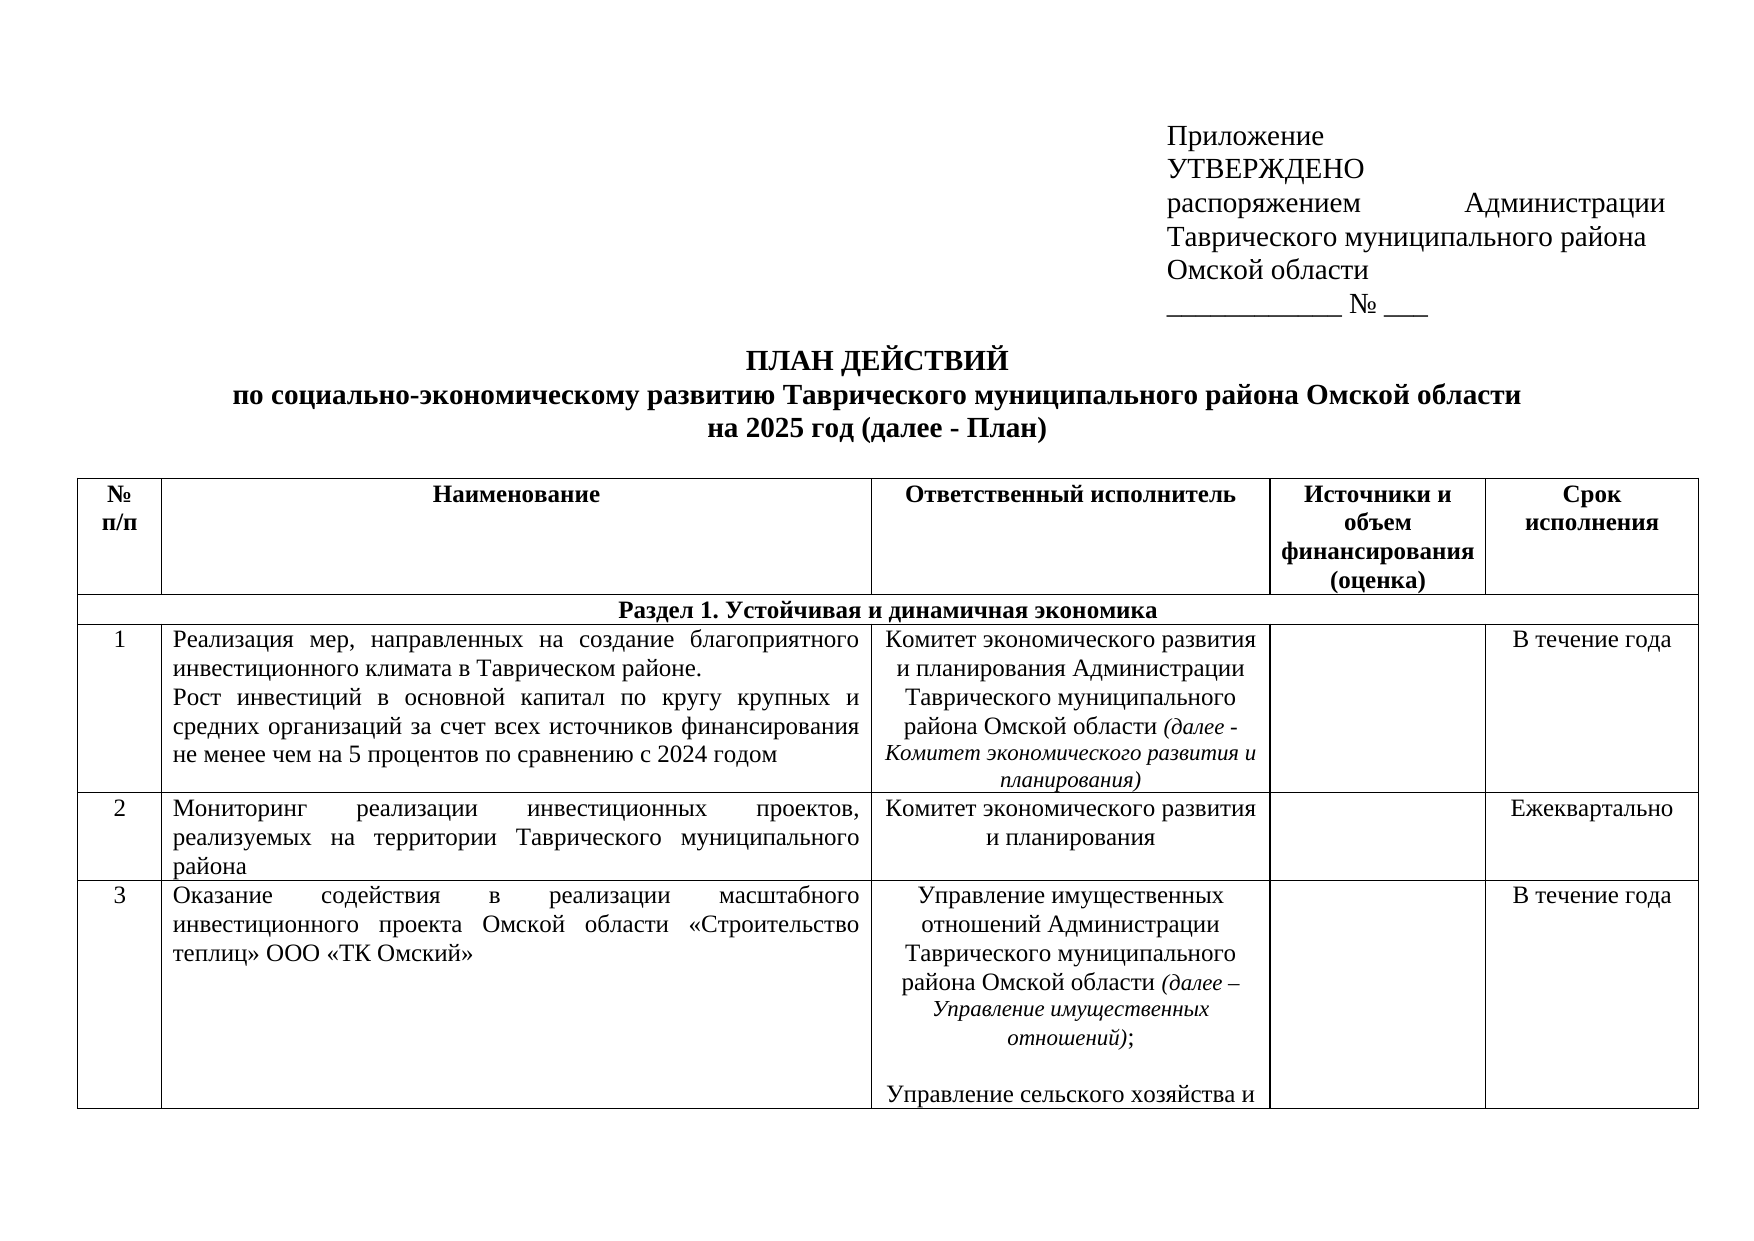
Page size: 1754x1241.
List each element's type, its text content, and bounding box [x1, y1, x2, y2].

title ПЛАН ДЕЙСТВИЙ [89, 343, 1665, 377]
table_cell Мониторинг реализации инвестиционных проектов, реализуемых на территории Таврического муниципального района [162, 793, 871, 879]
table_header Ответственный исполнитель [872, 479, 1269, 594]
table_cell Комитет экономического развития и планирования Администрации Таврического муниципального района Омской области (далее - Комитет экономического развития и планирования) [872, 625, 1269, 792]
table_header Наименование [162, 479, 871, 594]
table_cell 2 [78, 793, 161, 879]
table_header Источники и объем финансирования (оценка) [1271, 479, 1485, 594]
table_cell В течение года [1486, 625, 1698, 792]
table_cell [1271, 793, 1485, 879]
table_cell Раздел 1. Устойчивая и динамичная экономика [78, 595, 1698, 623]
table_cell Ежеквартально [1486, 793, 1698, 879]
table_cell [872, 881, 1269, 1108]
text Омской области [1167, 252, 1665, 286]
text ____________ № ___ [1167, 286, 1665, 319]
text Приложение [1167, 118, 1665, 152]
table_cell Комитет экономического развития и планирования [872, 793, 1269, 879]
table_cell [1271, 881, 1485, 1108]
table_cell В течение года [1486, 881, 1698, 1108]
table_cell Реализация мер, направленных на создание благоприятного инвестиционного климата в Таврическом районе. Рост инвестиций в основной капитал по кругу крупных и средних организаций за счет всех источников финансирования не менее чем на 5 процентов по сравнению с 2024 годом [162, 625, 871, 792]
title по социально-экономическому развитию Таврического муниципального района Омской области [89, 377, 1665, 411]
table_cell 3 [78, 881, 161, 1108]
table_header № п/п [78, 479, 161, 594]
table_cell [1271, 625, 1485, 792]
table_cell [162, 881, 871, 1108]
text распоряжением Администрации Таврического муниципального района [1167, 185, 1665, 252]
title на 2025 год (далее - План) [89, 411, 1665, 444]
text УТВЕРЖДЕНО [1167, 152, 1665, 185]
table_cell 1 [78, 625, 161, 792]
table_header Срок исполнения [1486, 479, 1698, 594]
